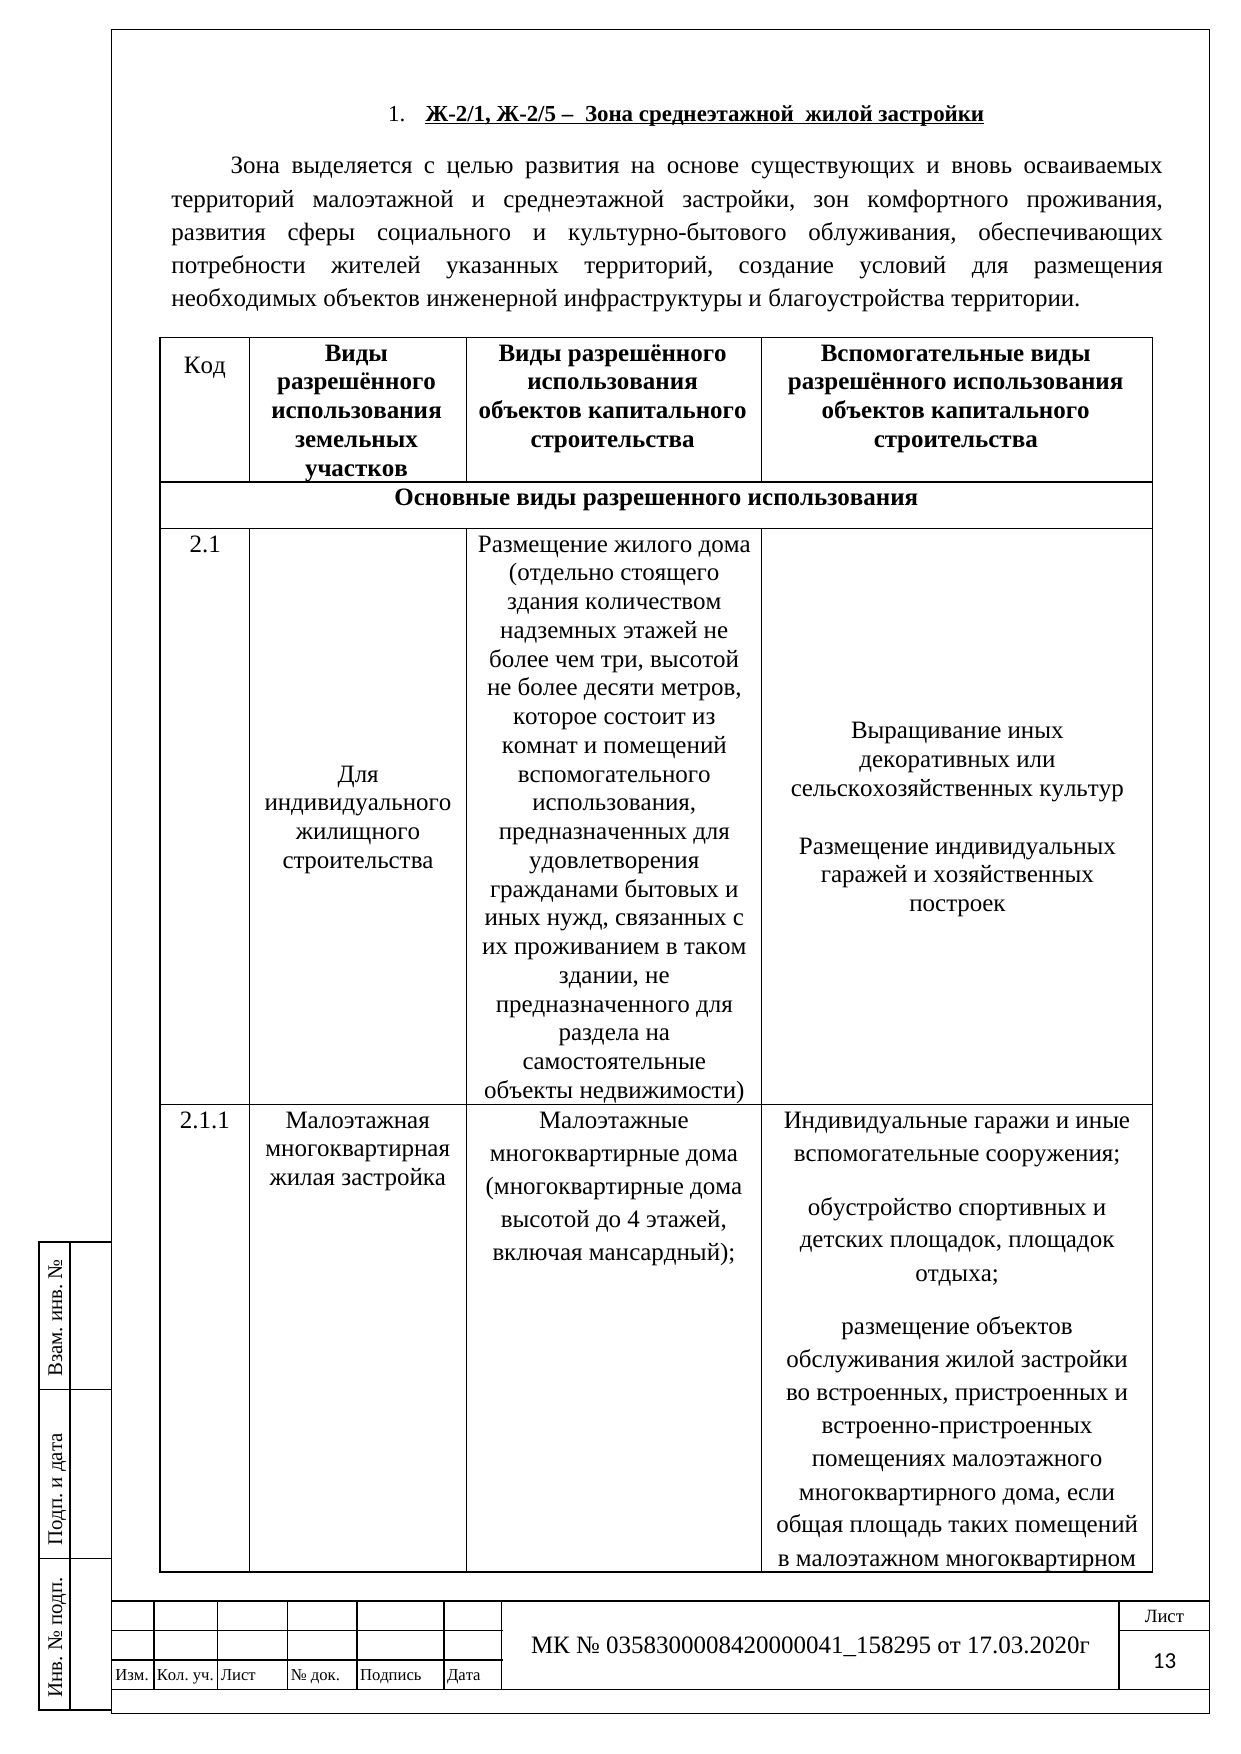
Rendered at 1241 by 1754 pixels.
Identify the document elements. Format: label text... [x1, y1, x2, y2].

table_cell Выращивание иных декоративных или сельскохозяйственных культур Размещение индивидуальных гаражей и хозяйственных построек [762, 529, 1152, 1104]
table_cell Для индивидуального жилищного строительства [250, 529, 466, 1104]
table_header Код [161, 338, 249, 481]
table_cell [467, 1105, 761, 1571]
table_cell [762, 1105, 1152, 1571]
table_cell 2.1 [161, 529, 249, 1104]
table_cell 2.1.1 [161, 1105, 249, 1571]
table_cell Размещение жилого дома (отдельно стоящего здания количеством надземных этажей не более чем три, высотой не более десяти метров, которое состоит из комнат и помещений вспомогательного использования, предназначенных для удовлетворения гражданами бытовых и иных нужд, связанных с их проживанием в таком здании, не предназначенного для раздела на самостоятельные объекты недвижимости) [467, 529, 761, 1104]
table_cell Основные виды разрешенного использования [161, 483, 1152, 528]
table_header Виды разрешённого использования земельных участков [250, 338, 466, 481]
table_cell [250, 1105, 466, 1571]
table_header Вспомогательные виды разрешённого использования объектов капитального строительства [762, 338, 1152, 481]
text Зона выделяется с целью развития на основе существующих и вновь осваиваемых территорий малоэтажной и среднеэтажной застройки, зон комфортного проживания, развития сферы социального и культурно-бытового облуживания, обеспечивающих потребности жителей указанных территорий, создание условий для размещения необходимых объектов инженерной инфраструктуры и благоустройства территории. [171, 151, 1163, 311]
table_header Виды разрешённого использования объектов капитального строительства [467, 338, 761, 481]
list Ж-2/1, Ж-2/5 – Зона среднеэтажной жилой застройки [209, 99, 1163, 126]
